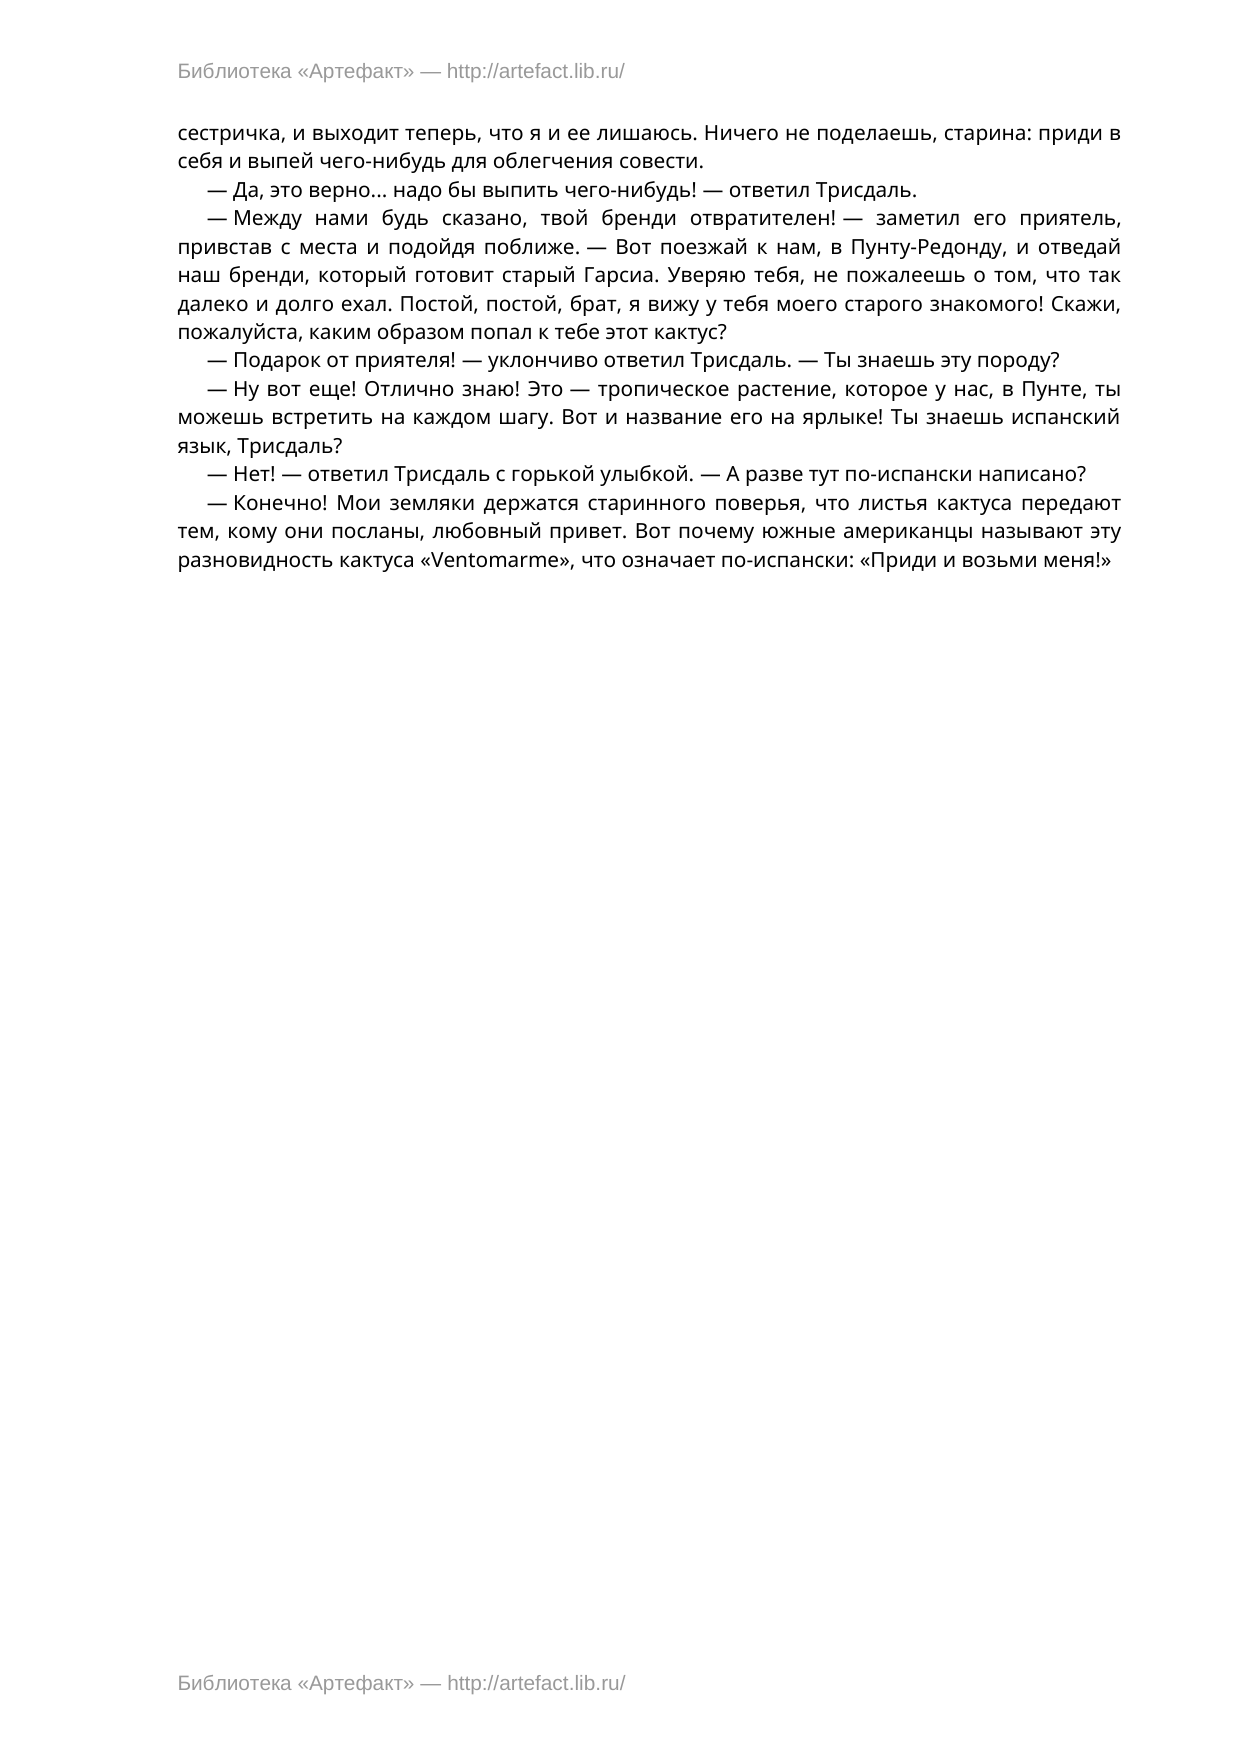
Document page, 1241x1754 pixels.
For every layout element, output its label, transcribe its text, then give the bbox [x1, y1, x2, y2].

text — Между нами будь сказано, твой бренди отвратителен! — заметил его приятель, привстав с места и подойдя поближе. — Вот поезжай к нам, в Пунту-Редонду, и отведай наш бренди, который готовит старый Гарсиа. Уверяю тебя, не пожалеешь о том, что так далеко и долго ехал. Постой, постой, брат, я вижу у тебя моего старого знакомого! Скажи, пожалуйста, каким образом попал к тебе этот кактус? [177, 203, 1122, 346]
text — Подарок от приятеля! — уклончиво ответил Трисдаль. — Ты знаешь эту породу? [177, 346, 1122, 374]
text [177, 118, 1122, 175]
text — Да, это верно... надо бы выпить чего-нибудь! — ответил Трисдаль. [177, 175, 1122, 203]
text — Ну вот еще! Отлично знаю! Это — тропическое растение, которое у нас, в Пунте, ты можешь встретить на каждом шагу. Вот и название его на ярлыке! Ты знаешь испанский язык, Трисдаль? [177, 374, 1122, 459]
text — Нет! — ответил Трисдаль с горькой улыбкой. — А разве тут по-испански написано? [177, 459, 1122, 488]
text — Конечно! Мои земляки держатся старинного поверья, что листья кактуса передают тем, кому они посланы, любовный привет. Вот почему южные американцы называют эту разновидность кактуса «Ventomarme», что означает по-испански: «Приди и возьми меня!» [177, 488, 1122, 573]
